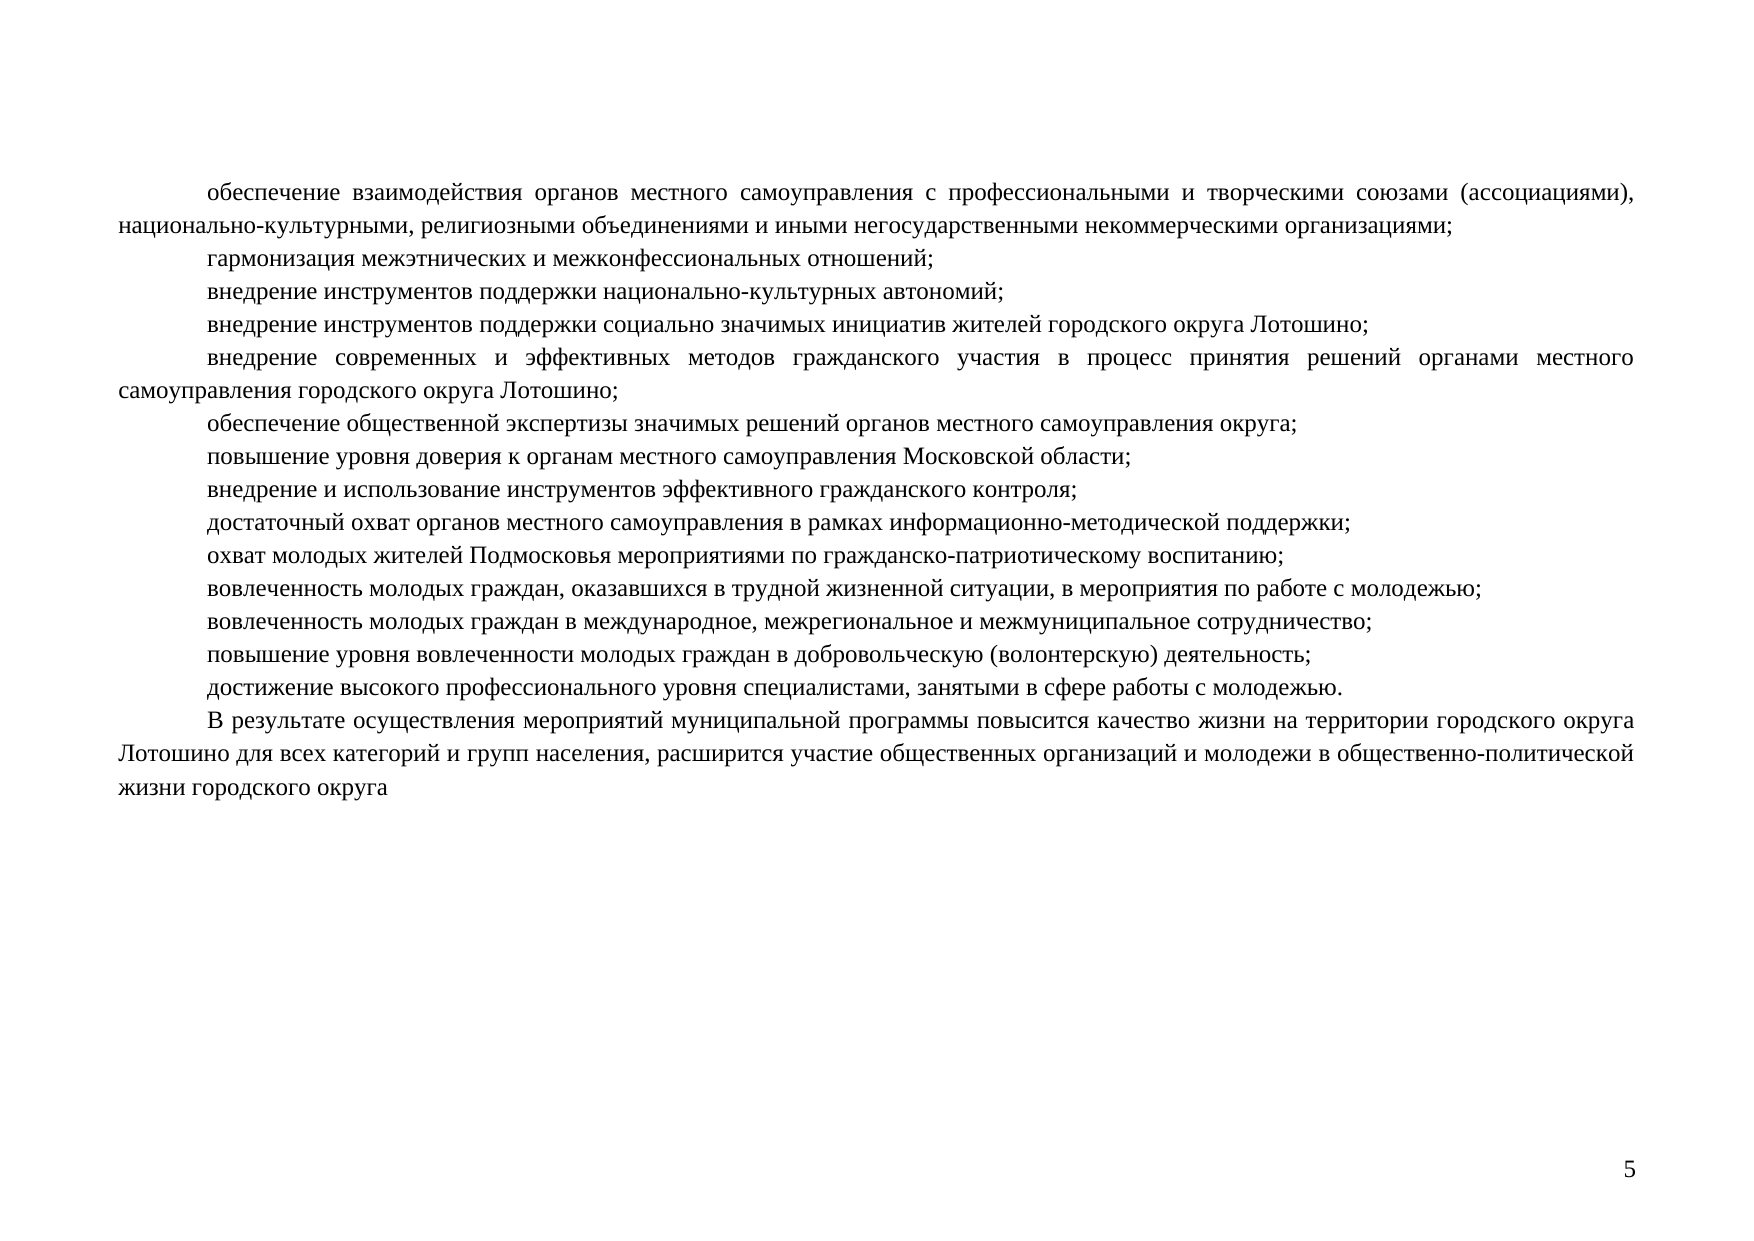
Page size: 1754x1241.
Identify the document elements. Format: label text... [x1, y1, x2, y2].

text достижение высокого профессионального уровня специалистами, занятыми в сфере работы с молодежью. [118, 672, 1636, 701]
text охват молодых жителей Подмосковья мероприятиями по гражданско-патриотическому воспитанию; [118, 540, 1636, 569]
text гармонизация межэтнических и межконфессиональных отношений; [118, 243, 1636, 272]
text внедрение современных и эффективных методов гражданского участия в процесс принятия решений органами местного самоуправления городского округа Лотошино; [118, 342, 1636, 404]
text обеспечение общественной экспертизы значимых решений органов местного самоуправления округа; [118, 408, 1636, 437]
text повышение уровня доверия к органам местного самоуправления Московской области; [118, 441, 1636, 470]
text внедрение и использование инструментов эффективного гражданского контроля; [118, 474, 1636, 503]
text внедрение инструментов поддержки социально значимых инициатив жителей городского округа Лотошино; [118, 309, 1636, 338]
text В результате осуществления мероприятий муниципальной программы повысится качество жизни на территории городского округа Лотошино для всех категорий и групп населения, расширится участие общественных организаций и молодежи в общественно-политической жизни городского округа [118, 706, 1636, 800]
text вовлеченность молодых граждан, оказавшихся в трудной жизненной ситуации, в мероприятия по работе с молодежью; [118, 573, 1636, 602]
text вовлеченность молодых граждан в международное, межрегиональное и межмуниципальное сотрудничество; [118, 606, 1636, 635]
text повышение уровня вовлеченности молодых граждан в добровольческую (волонтерскую) деятельность; [118, 639, 1636, 668]
text обеспечение взаимодействия органов местного самоуправления с профессиональными и творческими союзами (ассоциациями), национально-культурными, религиозными объединениями и иными негосударственными некоммерческими организациями; [118, 177, 1636, 239]
text достаточный охват органов местного самоуправления в рамках информационно-методической поддержки; [118, 507, 1636, 536]
text внедрение инструментов поддержки национально-культурных автономий; [118, 276, 1636, 305]
